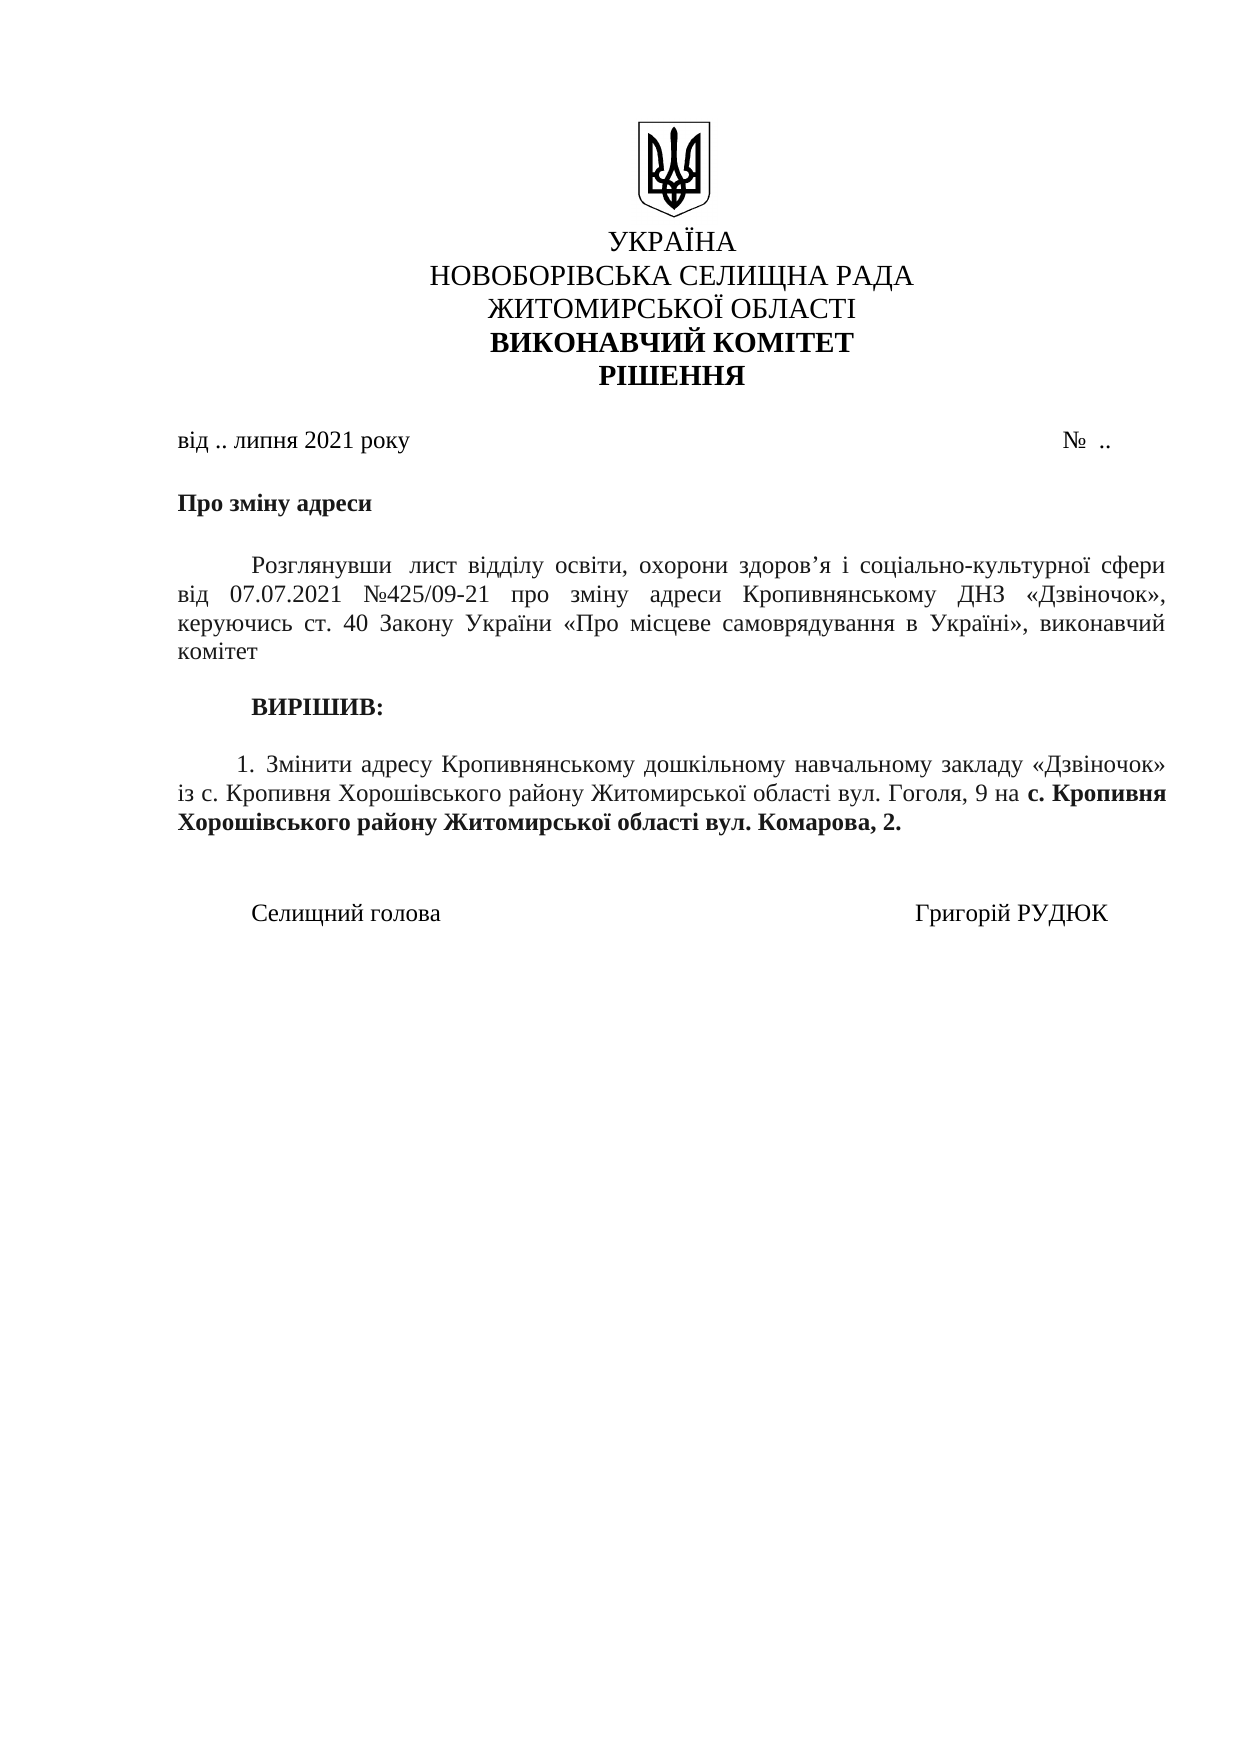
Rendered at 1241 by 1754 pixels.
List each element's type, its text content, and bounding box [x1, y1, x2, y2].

text Розглянувши лист відділу освіти, охорони здоров’я і соціально-культурної сфери від 07.07.2021 №425/09-21 про зміну адреси Кропивнянському ДНЗ «Дзвіночок», керуючись ст. 40 Закону України «Про місцеве самоврядування в Україні», виконавчий комітет [177, 550, 1167, 665]
text ВИКОНАВЧИЙ КОМІТЕТ [177, 325, 1167, 358]
text ЖИТОМИРСЬКОЇ ОБЛАСТІ [177, 291, 1167, 325]
text Про зміну адреси [177, 488, 1167, 517]
text ВИРІШИВ: [177, 692, 1167, 720]
picture [631, 118, 718, 225]
text НОВОБОРІВСЬКА СЕЛИЩНА РАДА [177, 258, 1167, 291]
text від .. липня 2021 року № .. [177, 426, 1167, 454]
text УКРАЇНА [177, 224, 1167, 258]
list Змінити адресу Кропивнянському дошкільному навчальному закладу «Дзвіночок» із с. Кропивня Хорошівського району Житомирської області вул. Гоголя, 9 на с. Кропивня Хорошівського району Житомирської області вул. Комарова, 2. [177, 749, 1167, 835]
text Селищний голова Григорій РУДЮК [177, 898, 1167, 926]
text РІШЕННЯ [177, 358, 1167, 392]
